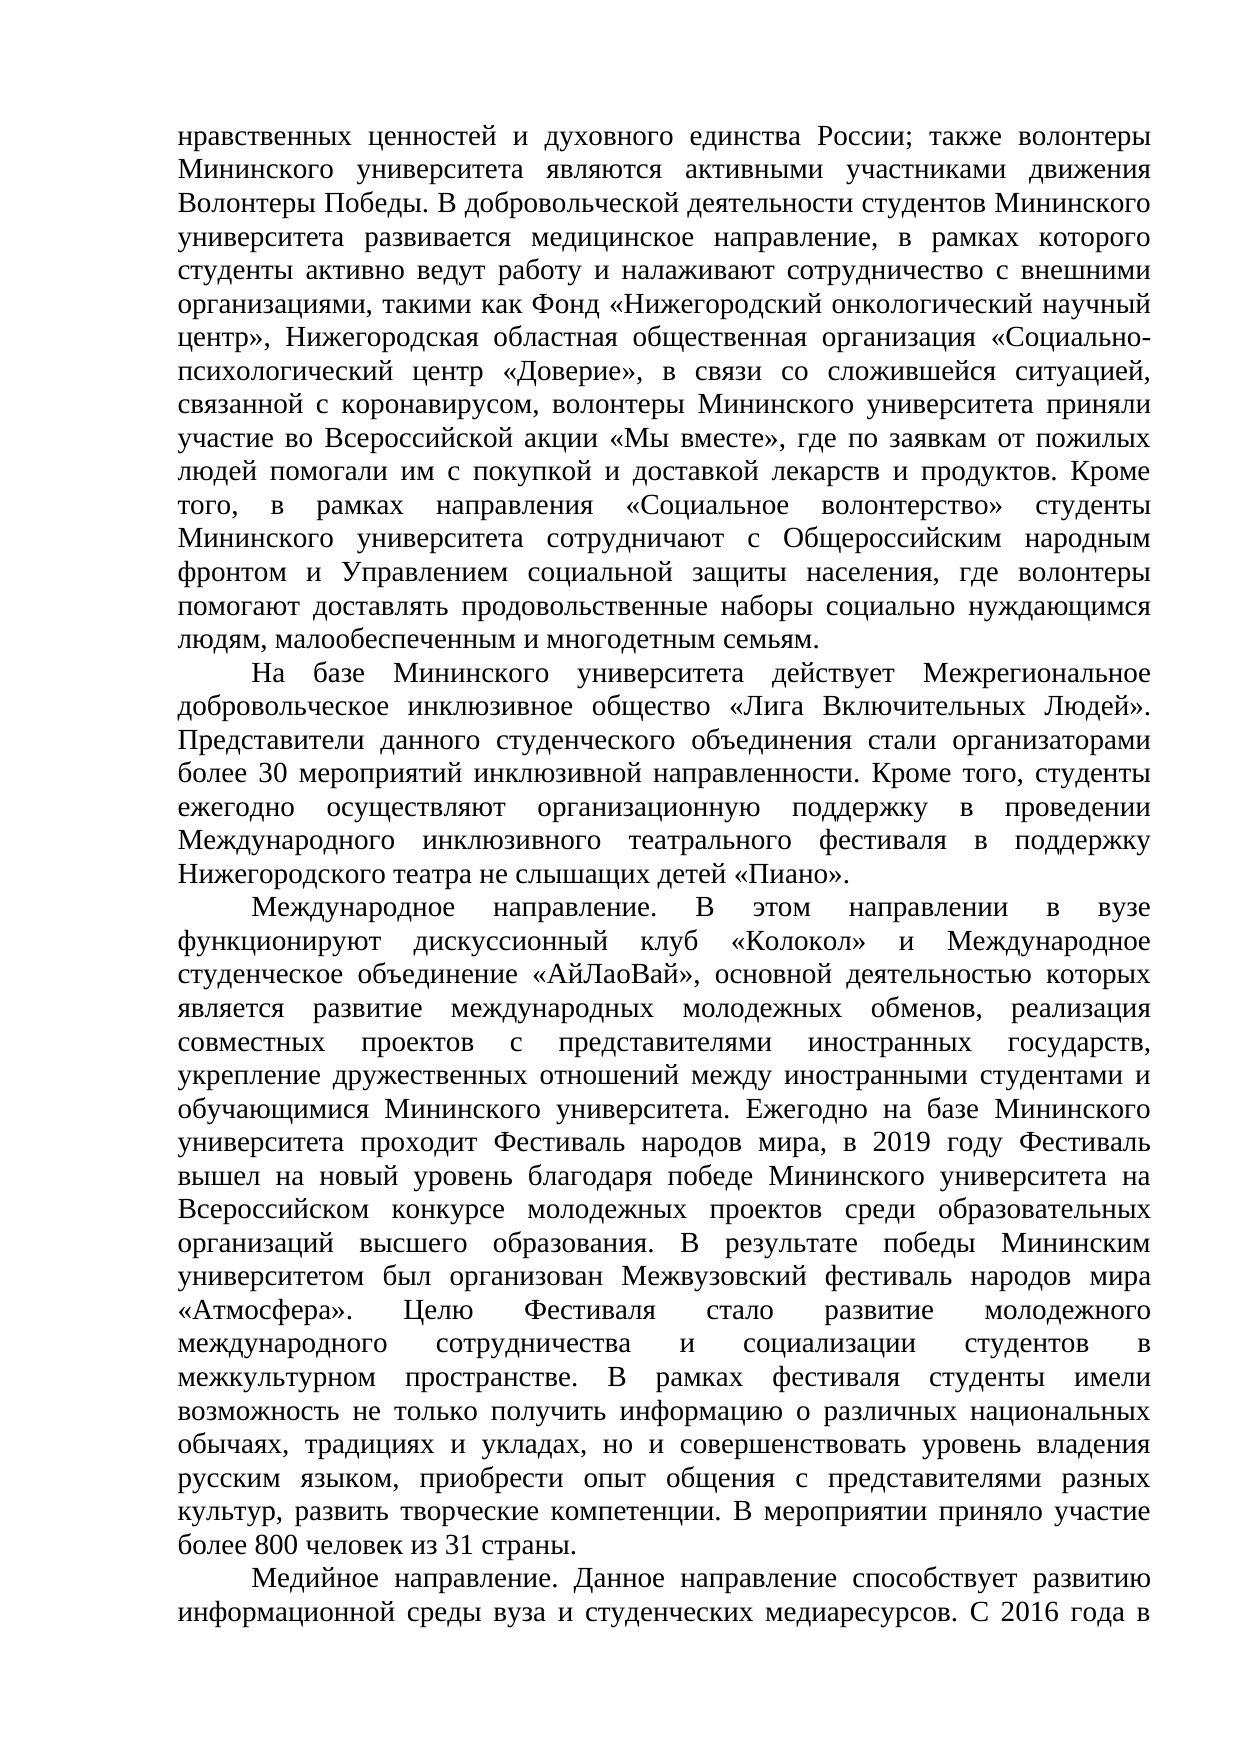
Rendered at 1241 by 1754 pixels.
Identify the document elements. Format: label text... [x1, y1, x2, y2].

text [177, 1560, 1152, 1627]
text На базе Мининского университета действует Межрегиональное добровольческое инклюзивное общество «Лига Включительных Людей». Представители данного студенческого объединения стали организаторами более 30 мероприятий инклюзивной направленности. Кроме того, студенты ежегодно осуществляют организационную поддержку в проведении Международного инклюзивного театрального фестиваля в поддержку Нижегородского театра не слышащих детей «Пиано». [177, 655, 1152, 889]
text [177, 118, 1152, 655]
text Международное направление. В этом направлении в вузе функционируют дискуссионный клуб «Колокол» и Международное студенческое объединение «АйЛаоВай», основной деятельностью которых является развитие международных молодежных обменов, реализация совместных проектов с представителями иностранных государств, укрепление дружественных отношений между иностранными студентами и обучающимися Мининского университета. Ежегодно на базе Мининского университета проходит Фестиваль народов мира, в 2019 году Фестиваль вышел на новый уровень благодаря победе Мининского университета на Всероссийском конкурсе молодежных проектов среди образовательных организаций высшего образования. В результате победы Мининским университетом был организован Межвузовский фестиваль народов мира «Атмосфера». Целю Фестиваля стало развитие молодежного международного сотрудничества и социализации студентов в межкультурном пространстве. В рамках фестиваля студенты имели возможность не только получить информацию о различных национальных обычаях, традициях и укладах, но и совершенствовать уровень владения русским языком, приобрести опыт общения с представителями разных культур, развить творческие компетенции. В мероприятии приняло участие более 800 человек из 31 страны. [177, 889, 1152, 1560]
